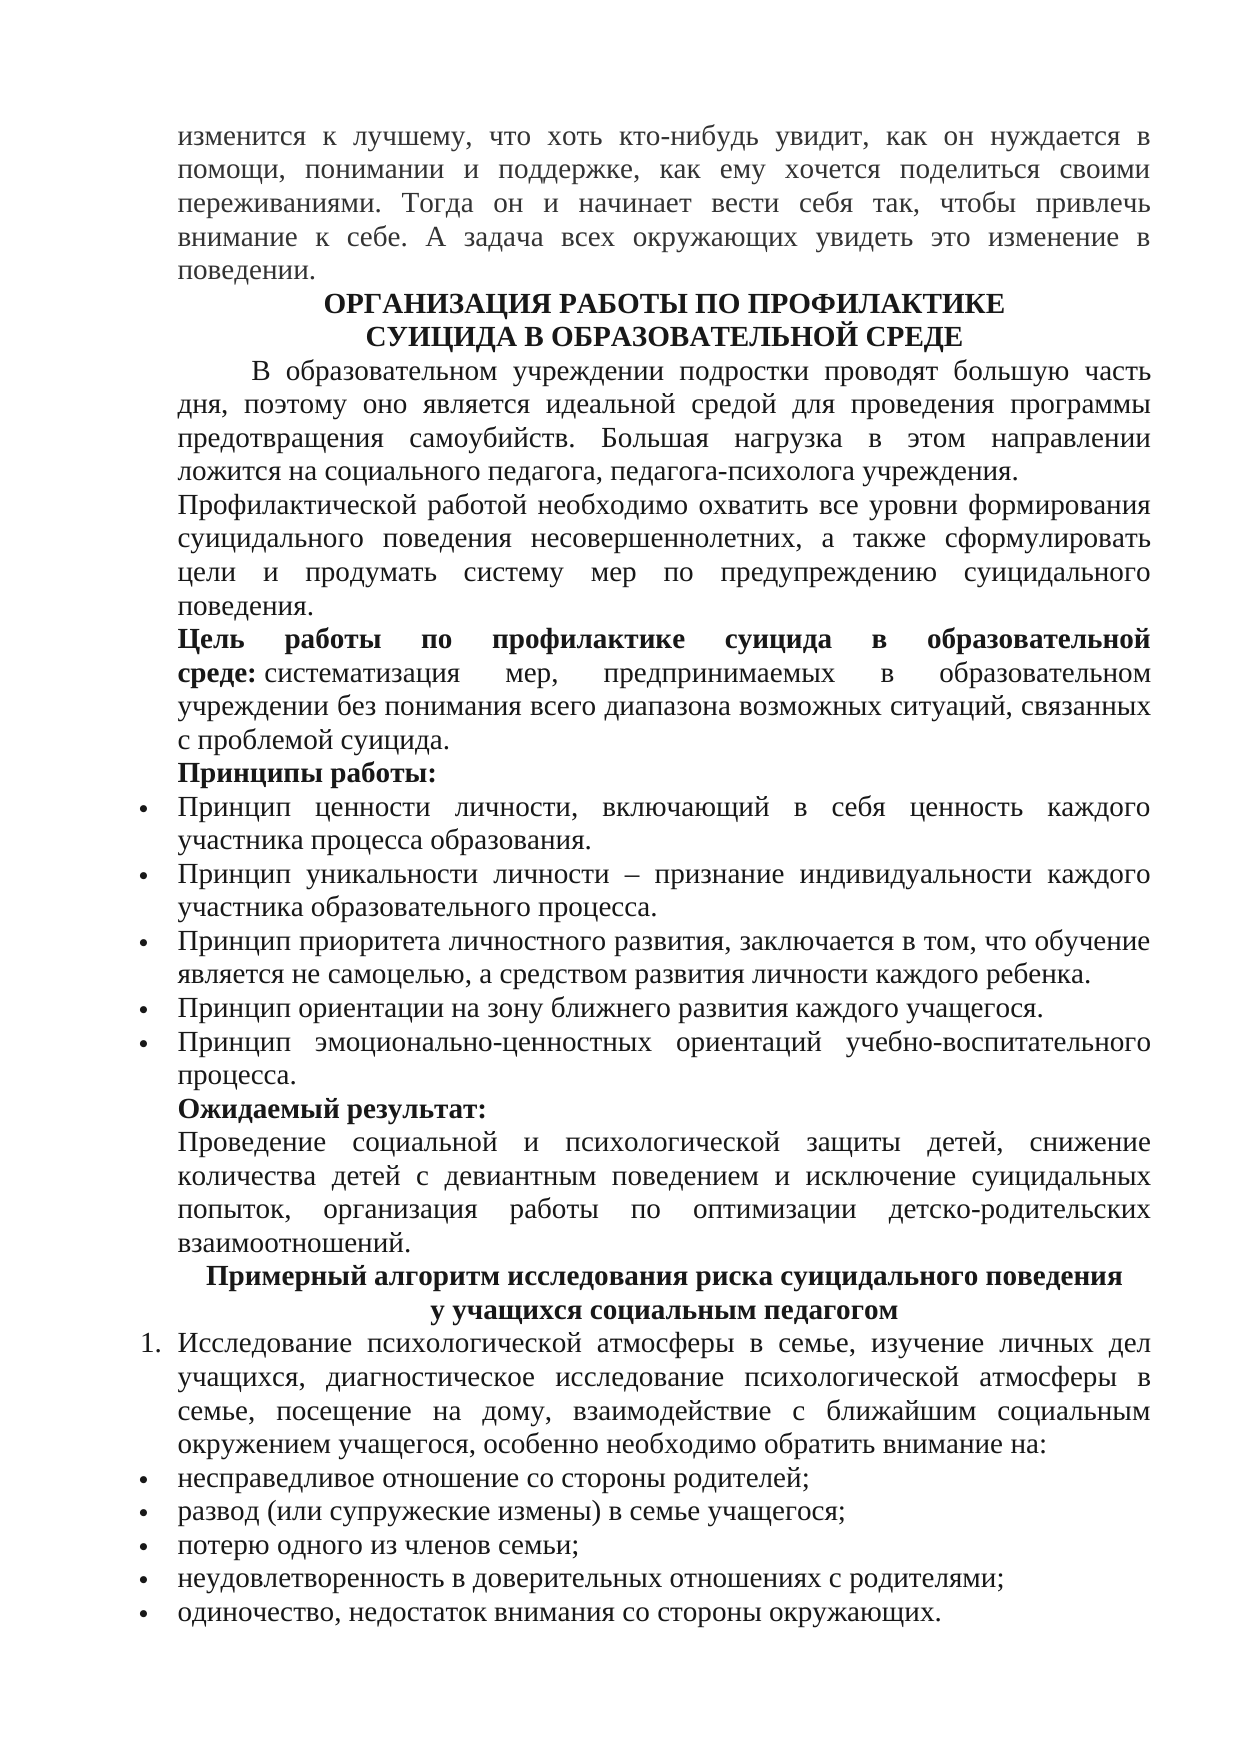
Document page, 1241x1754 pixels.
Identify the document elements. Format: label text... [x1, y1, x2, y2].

list одиночество, недостаток внимания со стороны окружающих. [140, 1594, 1152, 1627]
text Проведение социальной и психологической защиты детей, снижение количества детей с девиантным поведением и исключение суицидальных попыток, организация работы по оптимизации детско-родительских взаимоотношений. [177, 1124, 1152, 1258]
text СУИЦИДА В ОБРАЗОВАТЕЛЬНОЙ СРЕДЕ [177, 319, 1152, 353]
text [177, 118, 1152, 286]
list Принцип ценности личности, включающий в себя ценность каждого участника процесса образования. [140, 789, 1152, 856]
list несправедливое отношение со стороны родителей; [140, 1460, 1152, 1493]
list Принцип уникальности личности – признание индивидуальности каждого участника образовательного процесса. [140, 856, 1152, 923]
text Ожидаемый результат: [177, 1091, 1152, 1124]
text у учащихся социальным педагогом [177, 1292, 1152, 1326]
list Принцип ориентации на зону ближнего развития каждого учащегося. [140, 990, 1152, 1024]
list Принцип эмоционально-ценностных ориентаций учебно-воспитательного процесса. [140, 1024, 1152, 1091]
list Исследование психологической атмосферы в семье, изучение личных дел учащихся, диагностическое исследование психологической атмосферы в семье, посещение на дому, взаимодействие с ближайшим социальным окружением учащегося, особенно необходимо обратить внимание на: [140, 1326, 1152, 1460]
text Профилактической работой необходимо охватить все уровни формирования суицидального поведения несовершеннолетних, а также сформулировать цели и продумать систему мер по предупреждению суицидального поведения. [177, 487, 1152, 621]
list неудовлетворенность в доверительных отношениях с родителями; [140, 1560, 1152, 1594]
text Примерный алгоритм исследования риска суицидального поведения [177, 1258, 1152, 1292]
text ОРГАНИЗАЦИЯ РАБОТЫ ПО ПРОФИЛАКТИКЕ [177, 286, 1152, 319]
list развод (или супружеские измены) в семье учащегося; [140, 1493, 1152, 1527]
list потерю одного из членов семьи; [140, 1527, 1152, 1560]
text Цель работы по профилактике суицида в образовательной среде: систематизация мер, предпринимаемых в образовательном учреждении без понимания всего диапазона возможных ситуаций, связанных с проблемой суицида. [177, 621, 1152, 755]
list Принцип приоритета личностного развития, заключается в том, что обучение является не самоцелью, а средством развития личности каждого ребенка. [140, 923, 1152, 990]
text В образовательном учреждении подростки проводят большую часть дня, поэтому оно является идеальной средой для проведения программы предотвращения самоубийств. Большая нагрузка в этом направлении ложится на социального педагога, педагога-психолога учреждения. [177, 353, 1152, 487]
text Принципы работы: [177, 755, 1152, 789]
